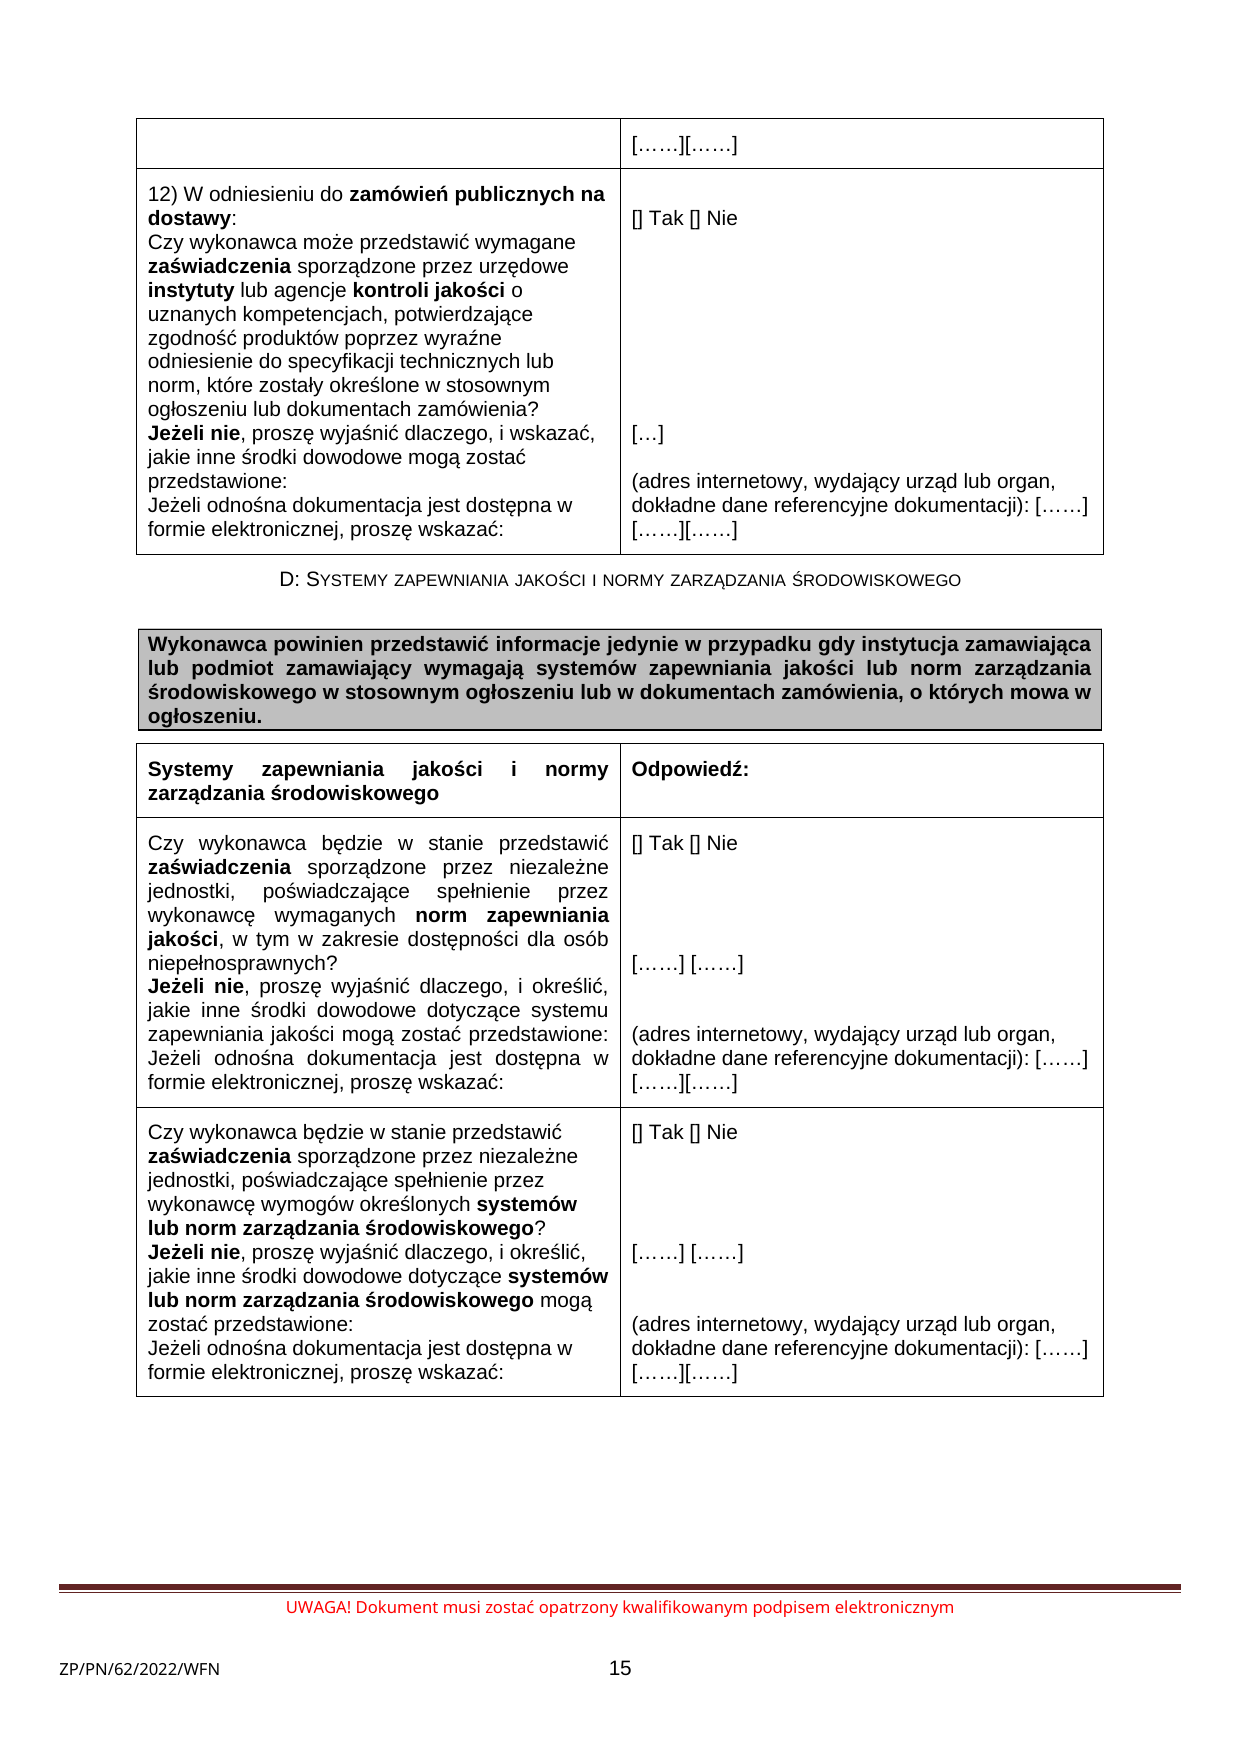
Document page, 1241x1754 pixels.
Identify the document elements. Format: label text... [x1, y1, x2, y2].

table_cell [] Tak [] Nie [……] [……] (adres internetowy, wydający urząd lub organ, dokładne dane referencyjne dokumentacji): [……][……][……] [621, 1108, 1103, 1396]
table_cell [] Tak [] Nie […] (adres internetowy, wydający urząd lub organ, dokładne dane referencyjne dokumentacji): [……][……][……] [621, 169, 1103, 553]
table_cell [137, 119, 620, 168]
table_header Systemy zapewniania jakości i normy zarządzania środowiskowego [137, 744, 620, 817]
text Wykonawca powinien przedstawić informacje jedynie w przypadku gdy instytucja zamawiająca lub podmiot zamawiający wymagają systemów zapewniania jakości lub norm zarządzania środowiskowego w stosownym ogłoszeniu lub w dokumentach zamówienia, o których mowa w ogłoszeniu. [139, 630, 1101, 729]
table_header Odpowiedź: [621, 744, 1103, 817]
table_cell 12) W odniesieniu do zamówień publicznych na dostawy: Czy wykonawca może przedstawić wymagane zaświadczenia sporządzone przez urzędowe instytuty lub agencje kontroli jakości o uznanych kompetencjach, potwierdzające zgodność produktów poprzez wyraźne odniesienie do specyfikacji technicznych lub norm, które zostały określone w stosownym ogłoszeniu lub dokumentach zamówienia? Jeżeli nie, proszę wyjaśnić dlaczego, i wskazać, jakie inne środki dowodowe mogą zostać przedstawione: Jeżeli odnośna dokumentacja jest dostępna w formie elektronicznej, proszę wskazać: [137, 169, 620, 553]
table_cell Czy wykonawca będzie w stanie przedstawić zaświadczenia sporządzone przez niezależne jednostki, poświadczające spełnienie przez wykonawcę wymogów określonych systemów lub norm zarządzania środowiskowego? Jeżeli nie, proszę wyjaśnić dlaczego, i określić, jakie inne środki dowodowe dotyczące systemów lub norm zarządzania środowiskowego mogą zostać przedstawione: Jeżeli odnośna dokumentacja jest dostępna w formie elektronicznej, proszę wskazać: [137, 1108, 620, 1396]
table_cell [] Tak [] Nie [……] [……] (adres internetowy, wydający urząd lub organ, dokładne dane referencyjne dokumentacji): [……][……][……] [621, 818, 1103, 1107]
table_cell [621, 119, 1103, 168]
title D: Systemy zapewniania jakości i normy zarządzania środowiskowego [148, 567, 1093, 591]
table_cell Czy wykonawca będzie w stanie przedstawić zaświadczenia sporządzone przez niezależne jednostki, poświadczające spełnienie przez wykonawcę wymaganych norm zapewniania jakości, w tym w zakresie dostępności dla osób niepełnosprawnych? Jeżeli nie, proszę wyjaśnić dlaczego, i określić, jakie inne środki dowodowe dotyczące systemu zapewniania jakości mogą zostać przedstawione: Jeżeli odnośna dokumentacja jest dostępna w formie elektronicznej, proszę wskazać: [137, 818, 620, 1107]
